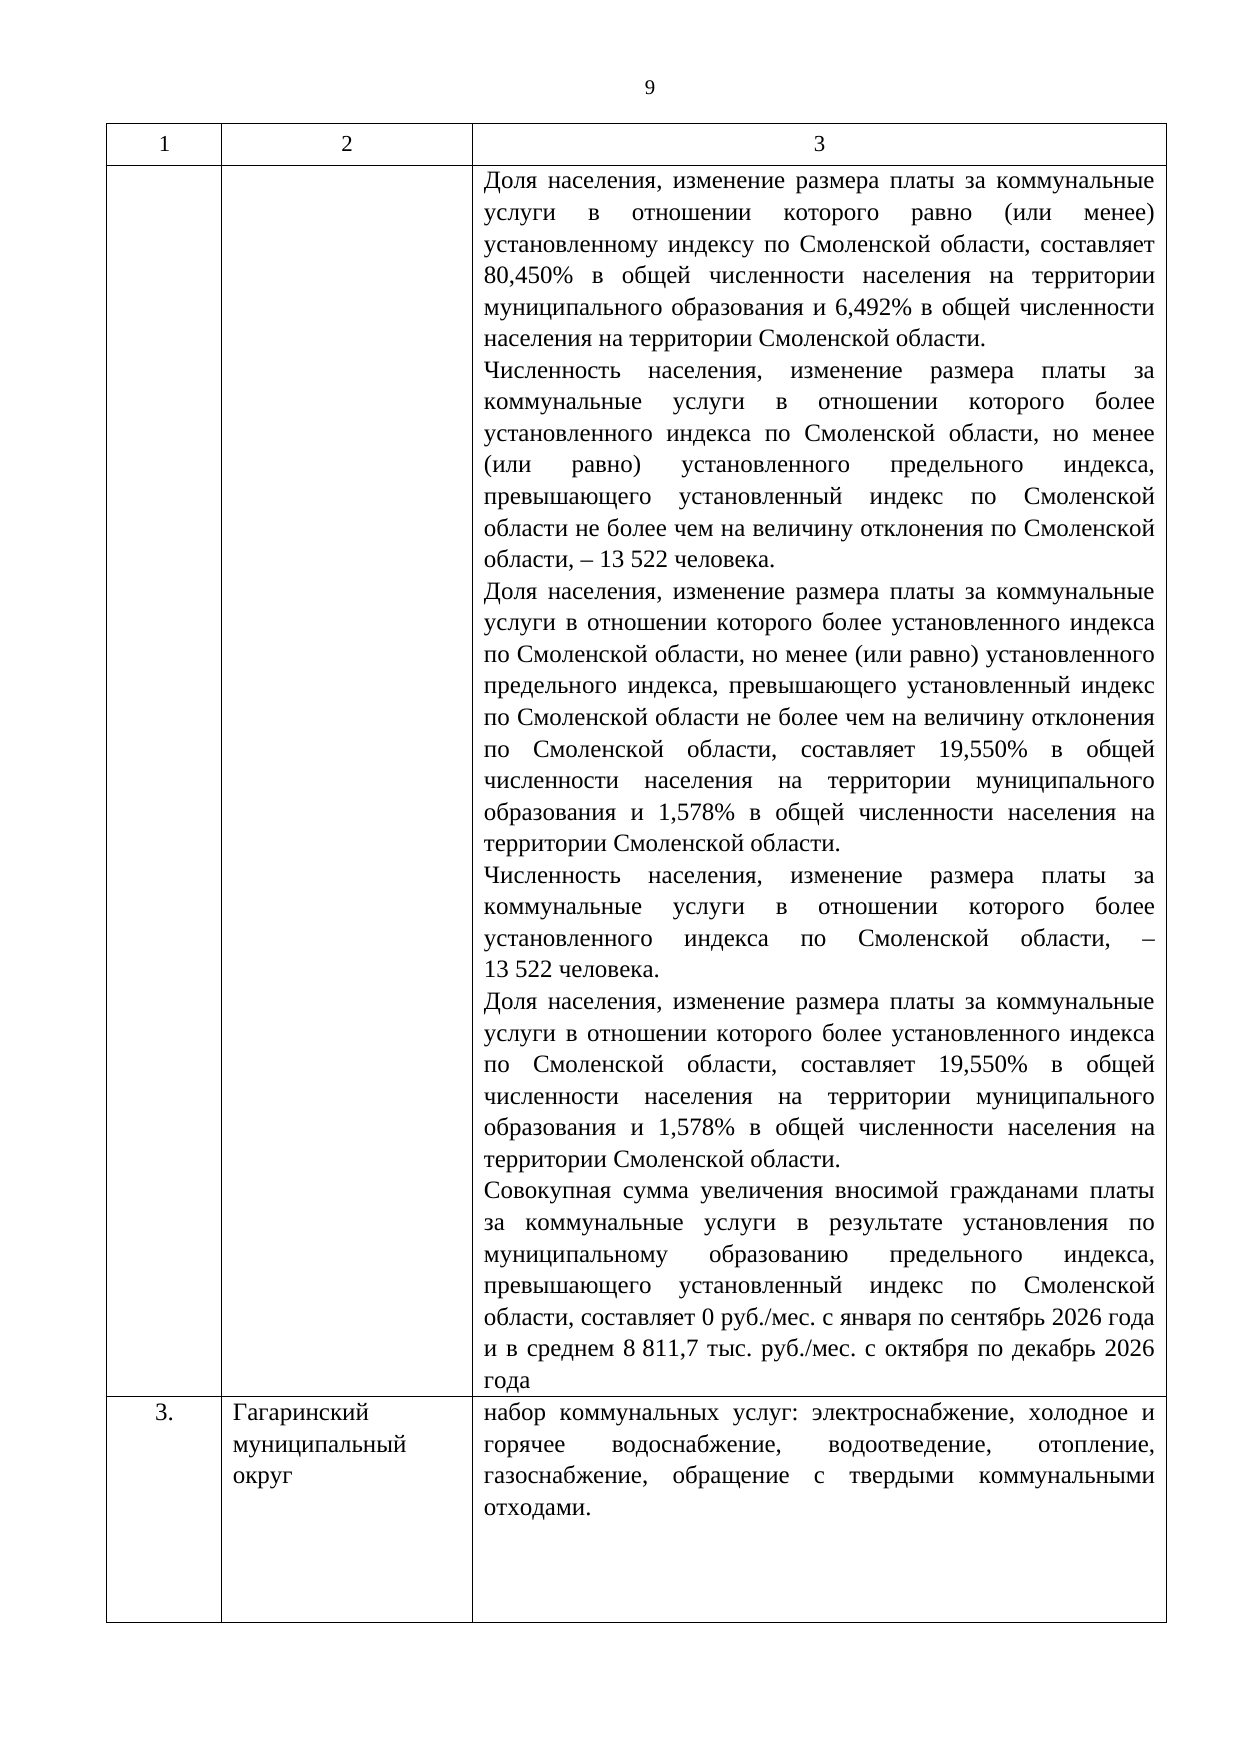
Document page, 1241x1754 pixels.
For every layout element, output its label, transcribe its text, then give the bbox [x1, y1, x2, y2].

table_cell 3. [107, 1397, 221, 1622]
table_cell Гагаринский муниципальный округ [222, 1397, 472, 1622]
table_cell 1 [107, 124, 221, 164]
table_cell 3 [473, 124, 1166, 164]
table_cell [222, 166, 472, 1396]
table_cell Доля населения, изменение размера платы за коммунальные услуги в отношении которого равно (или менее) установленному индексу по Смоленской области, составляет 80,450% в общей численности населения на территории муниципального образования и 6,492% в общей численности населения на территории Смоленской области. Численность населения, изменение размера платы за коммунальные услуги в отношении которого более установленного индекса по Смоленской области, но менее (или равно) установленного предельного индекса, превышающего установленный индекс по Смоленской области не более чем на величину отклонения по Смоленской области, – 13 522 человека. Доля населения, изменение размера платы за коммунальные услуги в отношении которого более установленного индекса по Смоленской области, но менее (или равно) установленного предельного индекса, превышающего установленный индекс по Смоленской области не более чем на величину отклонения по Смоленской области, составляет 19,550% в общей численности населения на территории муниципального образования и 1,578% в общей численности населения на территории Смоленской области. Численность населения, изменение размера платы за коммунальные услуги в отношении которого более установленного индекса по Смоленской области, – 13 522 человека. Доля населения, изменение размера платы за коммунальные услуги в отношении которого более установленного индекса по Смоленской области, составляет 19,550% в общей численности населения на территории муниципального образования и 1,578% в общей численности населения на территории Смоленской области. Совокупная сумма увеличения вносимой гражданами платы за коммунальные услуги в результате установления по муниципальному образованию предельного индекса, превышающего установленный индекс по Смоленской области, составляет 0 руб./мес. с января по сентябрь 2026 года и в среднем 8 811,7 тыс. руб./мес. с октября по декабрь 2026 года [473, 166, 1166, 1396]
table_cell 2 [222, 124, 472, 164]
table_cell набор коммунальных услуг: электроснабжение, холодное и горячее водоснабжение, водоотведение, отопление, газоснабжение, обращение с твердыми коммунальными отходами. [473, 1397, 1166, 1622]
table_cell [107, 166, 221, 1396]
